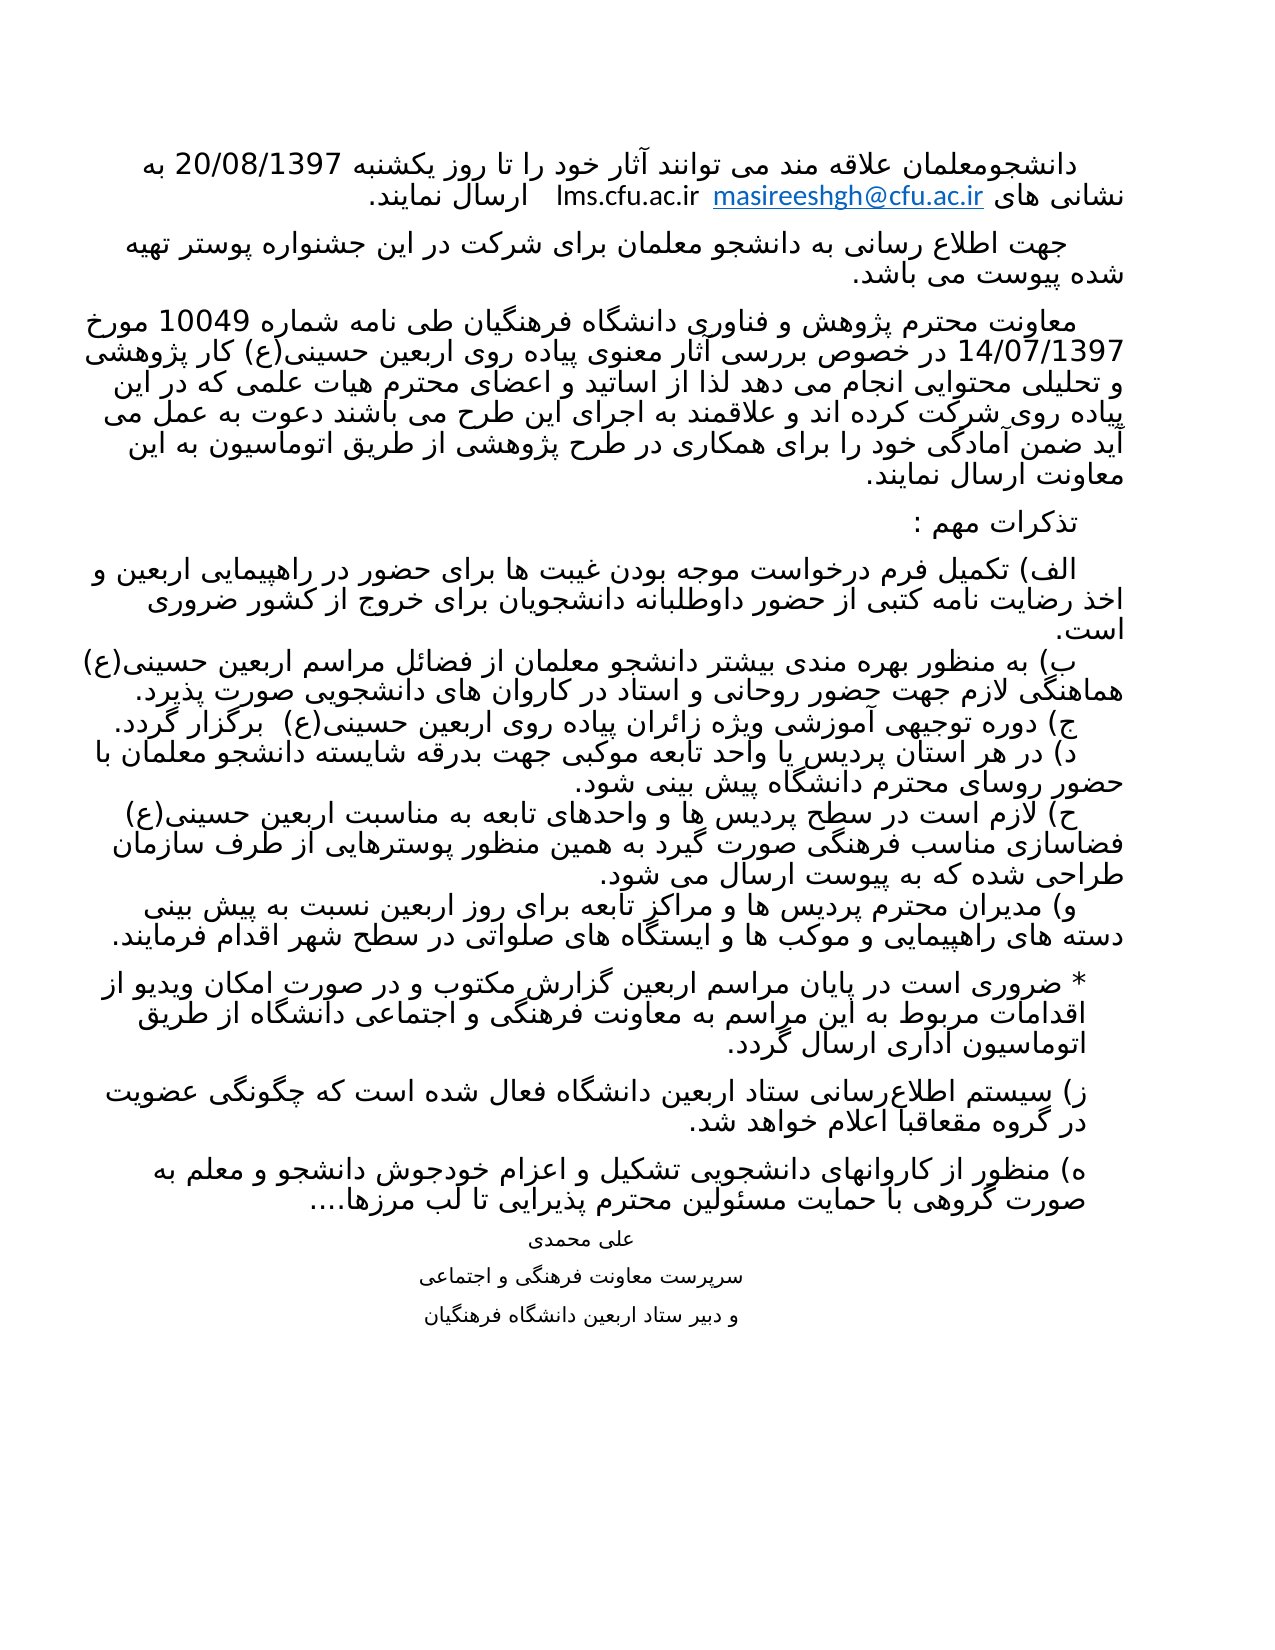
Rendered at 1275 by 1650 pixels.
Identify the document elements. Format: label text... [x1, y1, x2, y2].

list د) در هر استان پردیس یا واحد تابعه موکبی جهت بدرقه شایسته دانشجو معلمان با حضور روسای محترم دانشگاه پیش بینی شود. [75, 738, 1125, 799]
text ه) منظور از کاروانهای دانشجویی تشکیل و اعزام خودجوش دانشجو و معلم به صورت گروهی با حمایت مسئولین محترم پذیرایی تا لب مرزها.... [75, 1155, 1087, 1216]
text * ضروری است در پایان مراسم اربعین گزارش مکتوب و در صورت امکان ویدیو از اقدامات مربوط به این مراسم به معاونت فرهنگی و اجتماعی دانشگاه از طریق اتوماسیون اداری ارسال گردد. [75, 969, 1087, 1061]
text ز) سیستم اطلاع‌رسانی ستاد اربعین دانشگاه فعال شده است که چگونگی عضویت در گروه مقعاقبا اعلام خواهد شد. [75, 1077, 1087, 1138]
text علی محمدی [75, 1233, 1087, 1250]
text معاونت محترم پژوهش و فناوری دانشگاه فرهنگیان طی نامه شماره 10049 مورخ 14/07/1397 در خصوص بررسی آثار معنوی پیاده روی اربعین حسینی(ع) کار پژوهشی و تحلیلی محتوایی انجام می دهد لذا از اساتید و اعضای محترم هیات علمی که در این پیاده روی شرکت کرده اند و علاقمند به اجرای این طرح می باشند دعوت به عمل می آید ضمن آمادگی خود را برای همکاری در طرح پژوهشی از طریق اتوماسیون به این معاونت ارسال نمایند. [75, 307, 1125, 491]
list ج) دوره توجیهی آموزشی ویژه زائران پیاده روی اربعین حسینی(ع) برگزار گردد. [75, 708, 1125, 738]
list و) مدیران محترم پردیس ها و مراکز تابعه برای روز اربعین نسبت به پیش بینی دسته های راهپیمایی و موکب ها و ایستگاه های صلواتی در سطح شهر اقدام فرمایند. [75, 891, 1125, 952]
text و دبیر ستاد اربعین دانشگاه فرهنگیان [75, 1305, 1087, 1327]
list الف) تکمیل فرم درخواست موجه بودن غیبت ها برای حضور در راهپیمایی اربعین و اخذ رضایت نامه کتبی از حضور داوطلبانه دانشجویان برای خروج از کشور ضروری است. [75, 555, 1125, 647]
text سرپرست معاونت فرهنگی و اجتماعی [75, 1266, 1087, 1288]
text دانشجومعلمان علاقه مند می توانند آثار خود را تا روز یکشنبه 20/08/1397 به نشانی های lms.cfu.ac.ir masireeshgh@cfu.ac.ir ارسال نمایند. [75, 150, 1125, 213]
list ح) لازم است در سطح پردیس ها و واحدهای تابعه به مناسبت اربعین حسینی(ع) فضاسازی مناسب فرهنگی صورت گیرد به همین منظور پوسترهایی از طرف سازمان طراحی شده که به پیوست ارسال می شود. [75, 799, 1125, 891]
text تذکرات مهم : [75, 508, 1125, 538]
list ب) به منظور بهره مندی بیشتر دانشجو معلمان از فضائل مراسم اربعین حسینی(ع) هماهنگی لازم جهت حضور روحانی و استاد در کاروان های دانشجویی صورت پذیرد. [75, 647, 1125, 708]
text جهت اطلاع رسانی به دانشجو معلمان برای شرکت در این جشنواره پوستر تهیه شده پیوست می باشد. [75, 229, 1125, 291]
